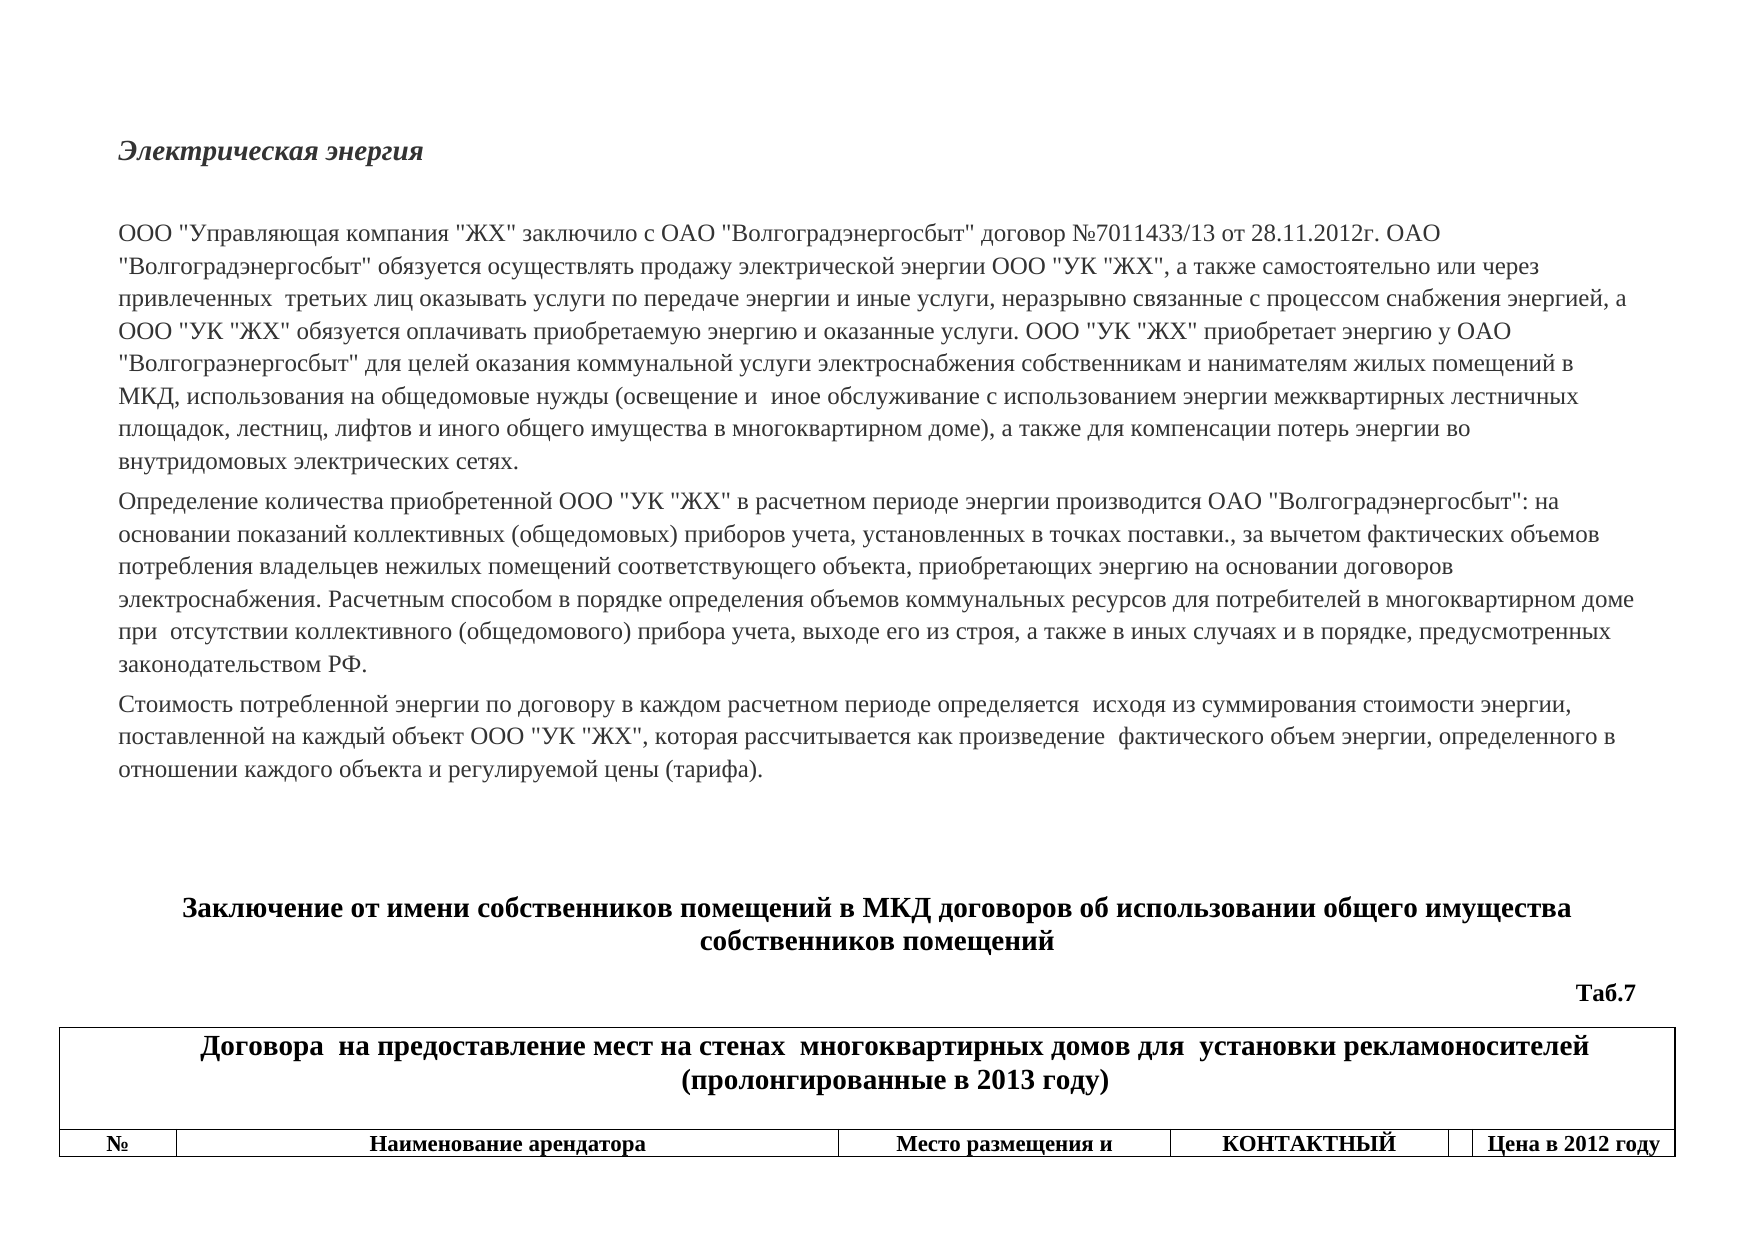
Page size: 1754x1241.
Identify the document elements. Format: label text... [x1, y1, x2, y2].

table_cell № договора [60, 1130, 176, 1156]
text Электрическая энергия [118, 133, 1636, 166]
text Таб.7 [118, 978, 1636, 1006]
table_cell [177, 1130, 838, 1156]
table_cell [1449, 1130, 1472, 1156]
text ООО "Управляющая компания "ЖХ" заключило с ОАО "Волгоградэнергосбыт" договор №7011433/13 от 28.11.2012г. ОАО "Волгоградэнергосбыт" обязуется осуществлять продажу электрической энергии ООО "УК "ЖХ", а также самостоятельно или через привлеченных третьих лиц оказывать услуги по передаче энергии и иные услуги, неразрывно связанные с процессом снабжения энергией, а ООО "УК "ЖХ" обязуется оплачивать приобретаемую энергию и оказанные услуги. ООО "УК "ЖХ" приобретает энергию у ОАО "Волгограэнергосбыт" для целей оказания коммунальной услуги электроснабжения собственникам и нанимателям жилых помещений в МКД, использования на общедомовые нужды (освещение и иное обслуживание с использованием энергии межквартирных лестничных площадок, лестниц, лифтов и иного общего имущества в многоквартирном доме), а также для компенсации потерь энергии во внутридомовых электрических сетях. [118, 214, 1636, 474]
text Стоимость потребленной энергии по договору в каждом расчетном периоде определяется исходя из суммирования стоимости энергии, поставленной на каждый объект ООО "УК "ЖХ", которая рассчитывается как произведение фактического объем энергии, определенного в отношении каждого объекта и регулируемой цены (тарифа). [118, 685, 1636, 783]
table_cell КОНТАКТНЫЙ ТЕЛЕФОН [1171, 1130, 1448, 1156]
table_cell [1473, 1130, 1674, 1156]
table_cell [839, 1130, 1170, 1156]
table_header Договора на предоставление мест на стенах многоквартирных домов для установки рекламоносителей (пролонгированные в 2013 году) [60, 1028, 1674, 1129]
text Заключение от имени собственников помещений в МКД договоров об использовании общего имущества собственников помещений [118, 890, 1636, 957]
text Определение количества приобретенной ООО "УК "ЖХ" в расчетном периоде энергии производится ОАО "Волгоградэнергосбыт": на основании показаний коллективных (общедомовых) приборов учета, установленных в точках поставки., за вычетом фактических объемов потребления владельцев нежилых помещений соответствующего объекта, приобретающих энергию на основании договоров электроснабжения. Расчетным способом в порядке определения объемов коммунальных ресурсов для потребителей в многоквартирном доме при отсутствии коллективного (общедомового) прибора учета, выходе его из строя, а также в иных случаях и в порядке, предусмотренных законодательством РФ. [118, 482, 1636, 677]
